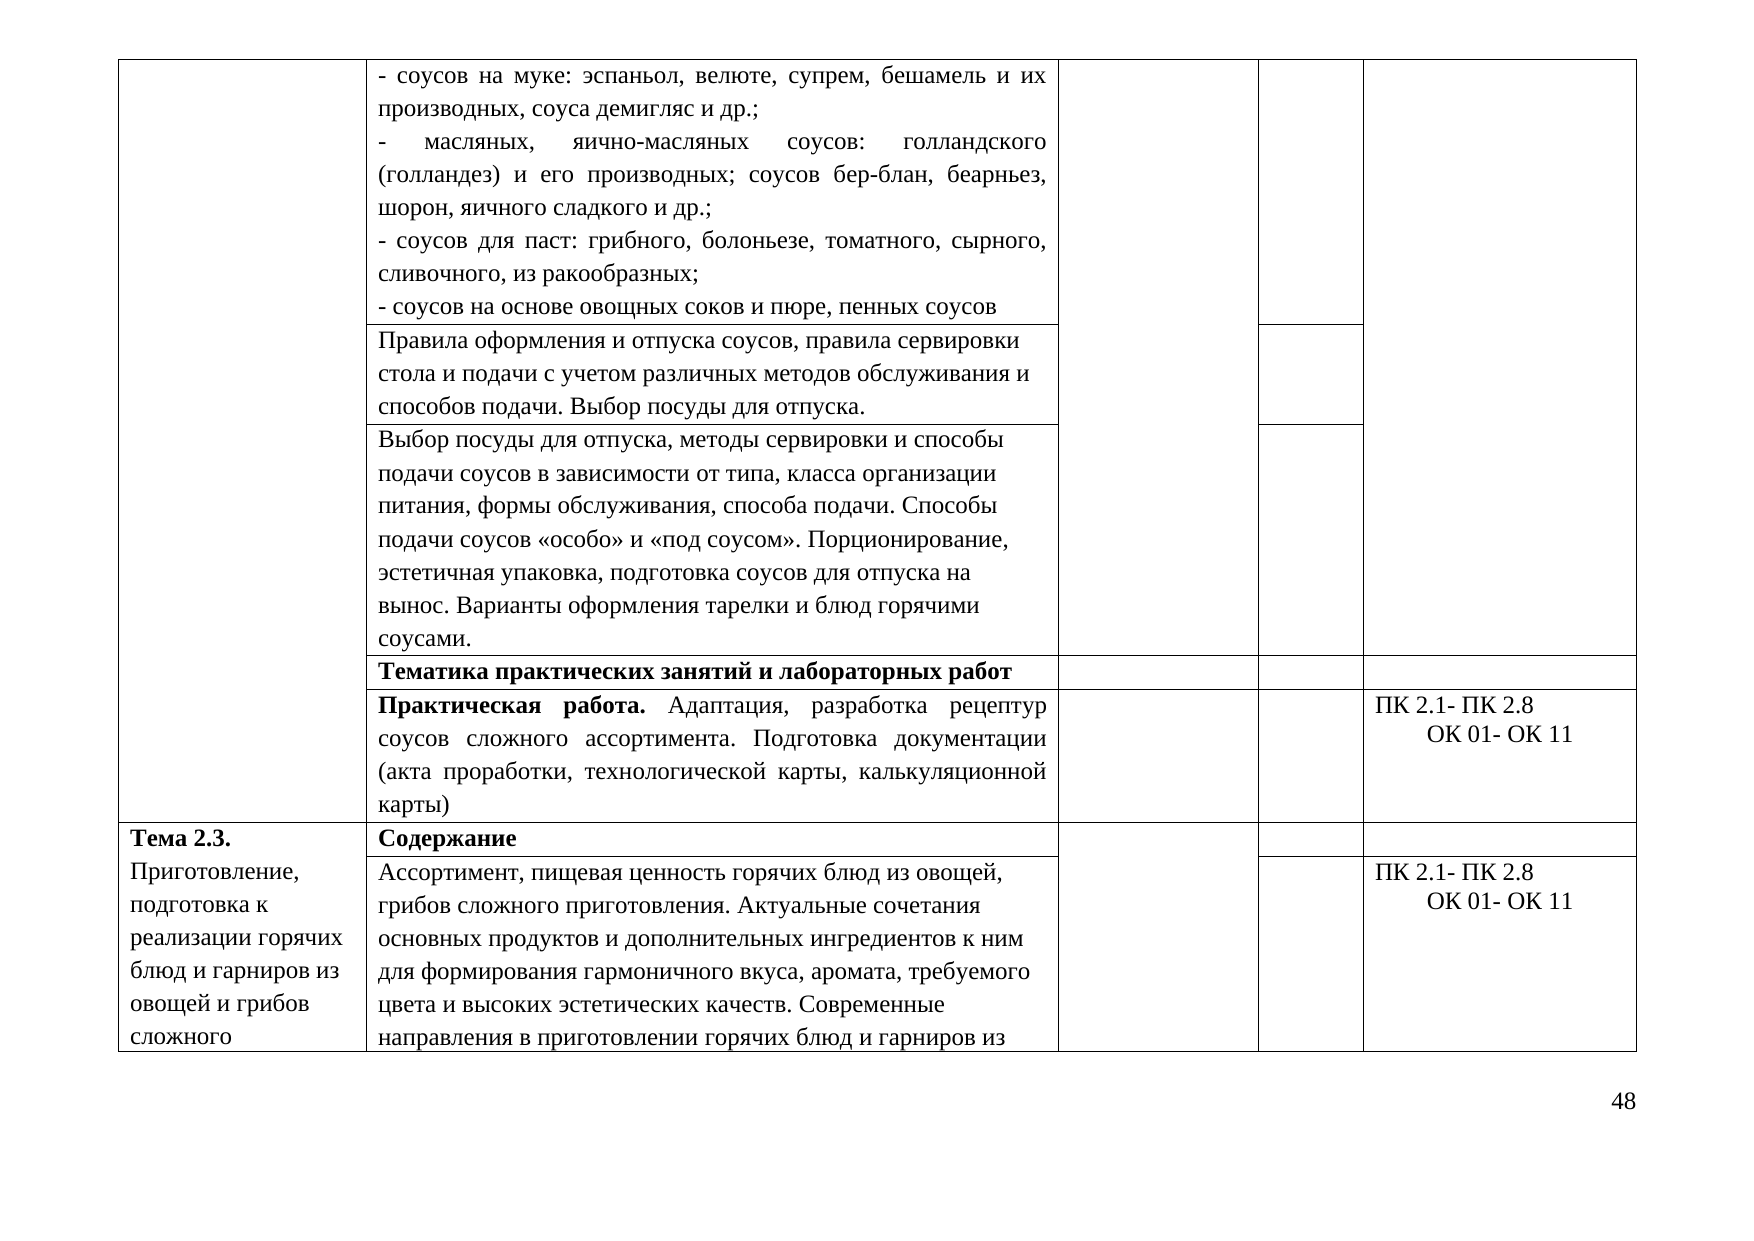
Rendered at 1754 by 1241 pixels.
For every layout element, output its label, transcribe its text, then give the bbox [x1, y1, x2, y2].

table_cell [1259, 857, 1363, 1051]
table_cell [1059, 656, 1258, 689]
table_cell [1364, 656, 1636, 689]
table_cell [367, 857, 1058, 1051]
table_cell Тематика практических занятий и лабораторных работ [367, 656, 1058, 689]
table_cell Практическая работа. Адаптация, разработка рецептур соусов сложного ассортимента. Подготовка документации (акта проработки, технологической карты, калькуляционной карты) [367, 690, 1058, 822]
table_cell [1059, 823, 1258, 1051]
table_cell ПК 2.1- ПК 2.8 ОК 01- ОК 11 [1364, 690, 1636, 822]
table_cell [1259, 425, 1363, 655]
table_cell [367, 60, 1058, 324]
table_cell [1259, 325, 1363, 423]
table_cell [1059, 690, 1258, 822]
table_cell [1259, 690, 1363, 822]
table_cell [1259, 656, 1363, 689]
table_cell [1364, 823, 1636, 856]
table_cell Содержание [367, 823, 1058, 856]
table_cell Выбор посуды для отпуска, методы сервировки и способы подачи соусов в зависимости от типа, класса организации питания, формы обслуживания, способа подачи. Способы подачи соусов «особо» и «под соусом». Порционирование, эстетичная упаковка, подготовка соусов для отпуска на вынос. Варианты оформления тарелки и блюд горячими соусами. [367, 425, 1058, 655]
table_cell [1259, 823, 1363, 856]
table_cell Тема 2.3. Приготовление, подготовка к реализации горячих блюд и гарниров из овощей и грибов сложного ассортимента [119, 823, 366, 1051]
table_cell [1259, 60, 1363, 324]
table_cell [1364, 857, 1636, 1051]
table_cell Правила оформления и отпуска соусов, правила сервировки стола и подачи с учетом различных методов обслуживания и способов подачи. Выбор посуды для отпуска. [367, 325, 1058, 423]
